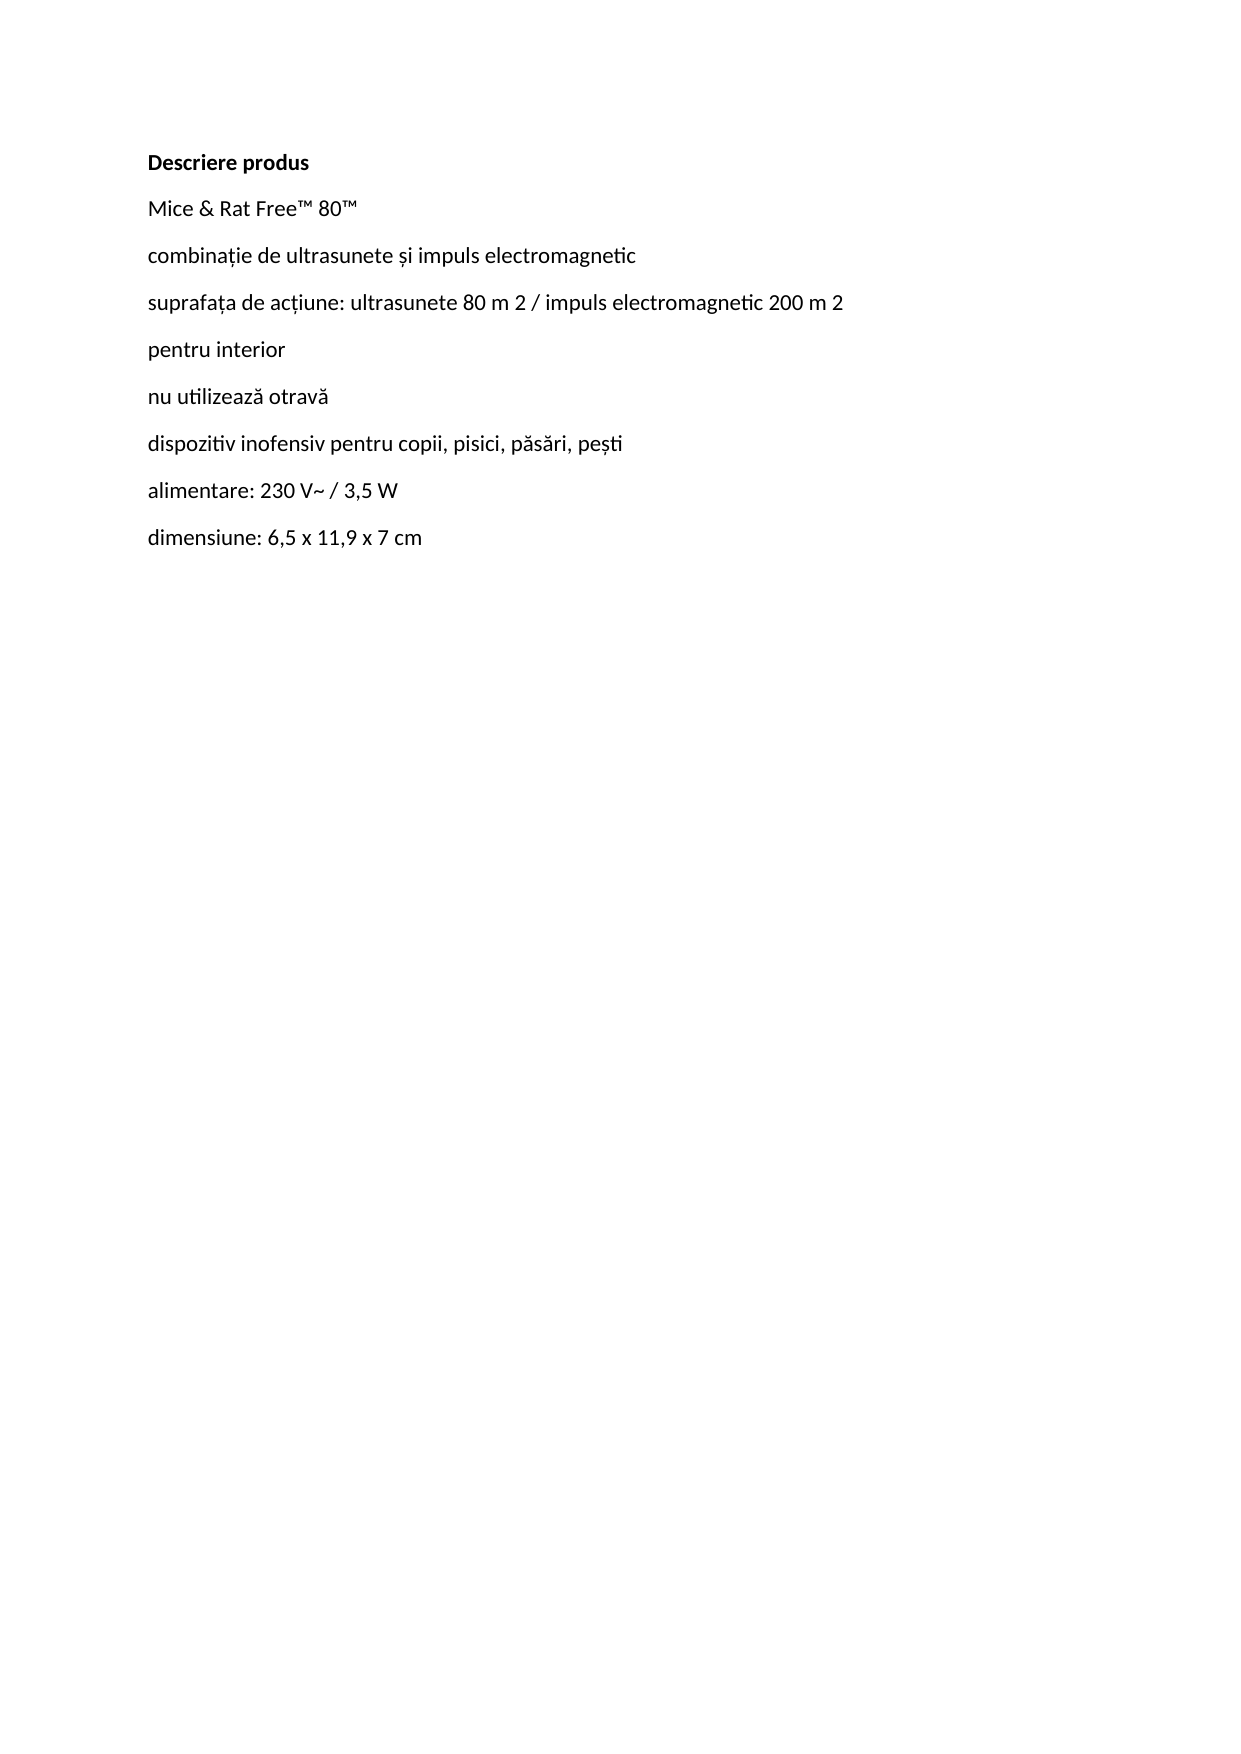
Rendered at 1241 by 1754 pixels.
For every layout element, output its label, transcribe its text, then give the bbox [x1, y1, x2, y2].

text dimensiune: 6,5 x 11,9 x 7 cm [148, 523, 1093, 551]
text alimentare: 230 V~ / 3,5 W [148, 476, 1093, 504]
text suprafața de acțiune: ultrasunete 80 m 2 / impuls electromagnetic 200 m 2 [148, 288, 1093, 316]
text Mice & Rat Free™ 80™ [148, 194, 1093, 222]
text Descriere produs [148, 148, 1093, 176]
text dispozitiv inofensiv pentru copii, pisici, păsări, pești [148, 429, 1093, 457]
text combinație de ultrasunete și impuls electromagnetic [148, 241, 1093, 269]
text nu utilizează otravă [148, 382, 1093, 410]
text pentru interior [148, 335, 1093, 363]
